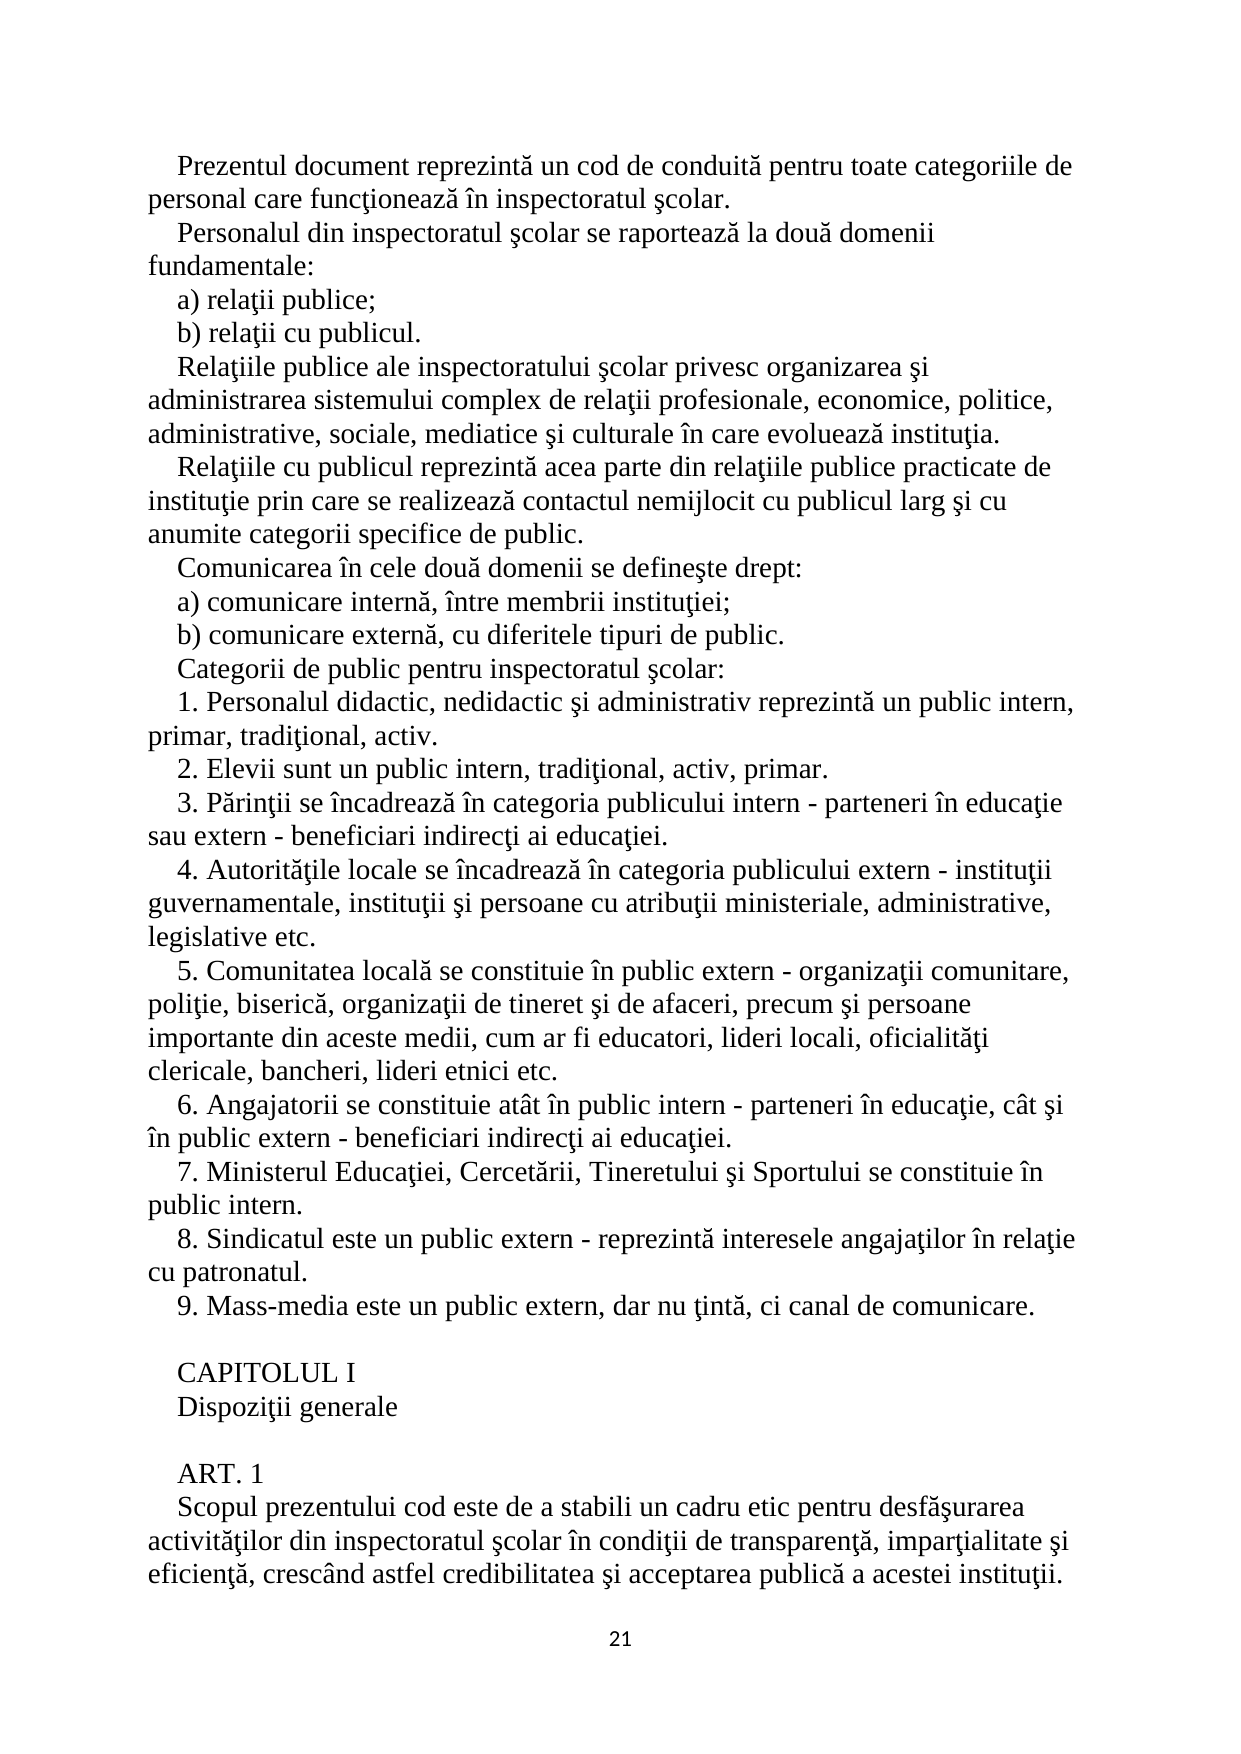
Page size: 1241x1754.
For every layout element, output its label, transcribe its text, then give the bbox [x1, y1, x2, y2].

text ART. 1 [148, 1456, 1093, 1489]
text CAPITOLUL I [148, 1355, 1093, 1389]
text Dispoziţii generale [148, 1389, 1093, 1422]
text Categorii de public pentru inspectoratul şcolar: [148, 651, 1093, 684]
text 3. Părinţii se încadrează în categoria publicului intern - parteneri în educaţie sau extern - beneficiari indirecţi ai educaţiei. [148, 785, 1093, 852]
text 1. Personalul didactic, nedidactic şi administrativ reprezintă un public intern, primar, tradiţional, activ. [148, 684, 1093, 751]
text 4. Autorităţile locale se încadrează în categoria publicului extern - instituţii guvernamentale, instituţii şi persoane cu atribuţii ministeriale, administrative, legislative etc. [148, 852, 1093, 953]
text 9. Mass-media este un public extern, dar nu ţintă, ci canal de comunicare. [148, 1288, 1093, 1322]
text Prezentul document reprezintă un cod de conduită pentru toate categoriile de personal care funcţionează în inspectoratul şcolar. [148, 148, 1093, 215]
text Personalul din inspectoratul şcolar se raportează la două domenii fundamentale: [148, 215, 1093, 282]
text a) comunicare internă, între membrii instituţiei; [148, 584, 1093, 617]
text Scopul prezentului cod este de a stabili un cadru etic pentru desfăşurarea activităţilor din inspectoratul şcolar în condiţii de transparenţă, imparţialitate şi eficienţă, crescând astfel credibilitatea şi acceptarea publică a acestei instituţii. [148, 1489, 1093, 1590]
text 5. Comunitatea locală se constituie în public extern - organizaţii comunitare, poliţie, biserică, organizaţii de tineret şi de afaceri, precum şi persoane importante din aceste medii, cum ar fi educatori, lideri locali, oficialităţi clericale, bancheri, lideri etnici etc. [148, 953, 1093, 1087]
text a) relaţii publice; [148, 282, 1093, 315]
text 7. Ministerul Educaţiei, Cercetării, Tineretului şi Sportului se constituie în public intern. [148, 1154, 1093, 1221]
text Relaţiile publice ale inspectoratului şcolar privesc organizarea şi administrarea sistemului complex de relaţii profesionale, economice, politice, administrative, sociale, mediatice şi culturale în care evoluează instituţia. [148, 349, 1093, 449]
text 6. Angajatorii se constituie atât în public intern - parteneri în educaţie, cât şi în public extern - beneficiari indirecţi ai educaţiei. [148, 1087, 1093, 1154]
text Comunicarea în cele două domenii se defineşte drept: [148, 550, 1093, 584]
text Relaţiile cu publicul reprezintă acea parte din relaţiile publice practicate de instituţie prin care se realizează contactul nemijlocit cu publicul larg şi cu anumite categorii specifice de public. [148, 449, 1093, 550]
text 8. Sindicatul este un public extern - reprezintă interesele angajaţilor în relaţie cu patronatul. [148, 1221, 1093, 1288]
text b) relaţii cu publicul. [148, 315, 1093, 349]
text b) comunicare externă, cu diferitele tipuri de public. [148, 617, 1093, 651]
text 2. Elevii sunt un public intern, tradiţional, activ, primar. [148, 751, 1093, 785]
